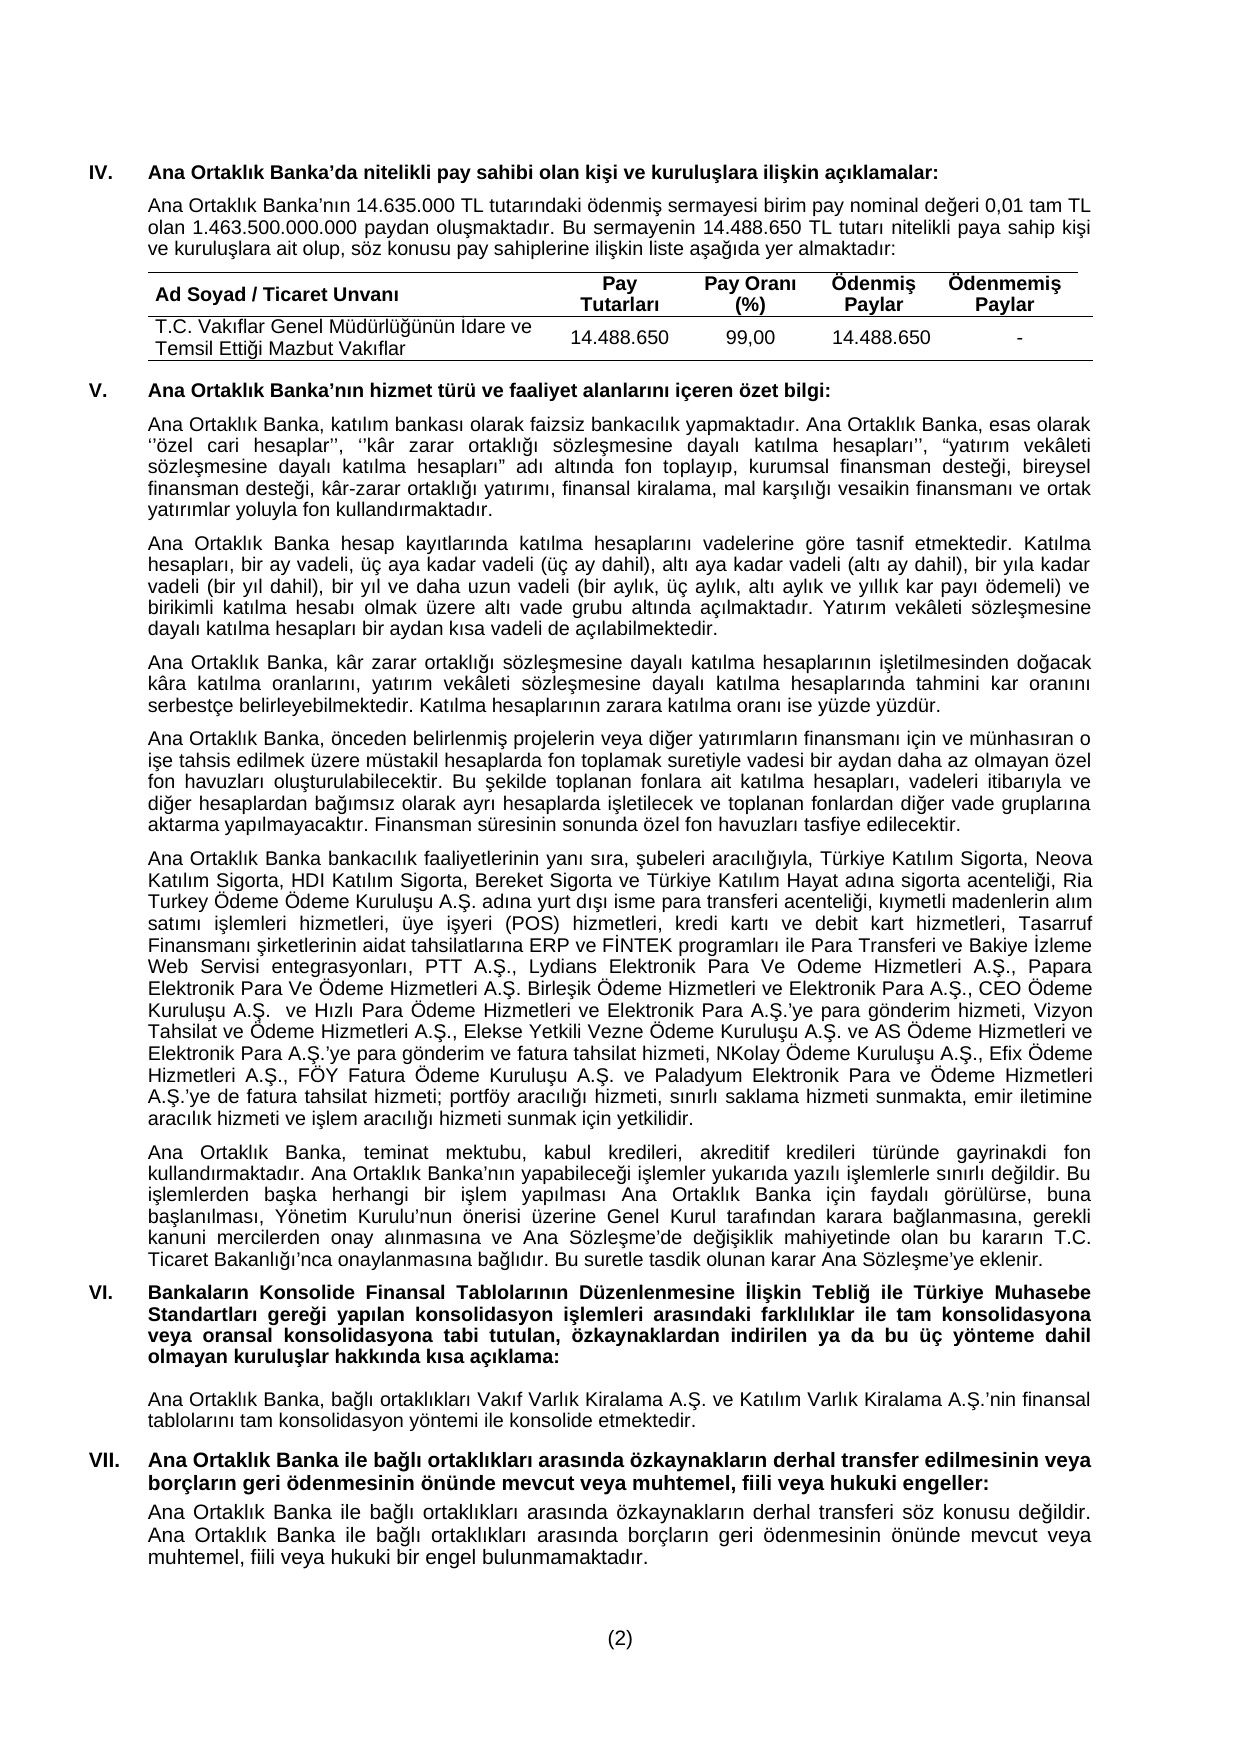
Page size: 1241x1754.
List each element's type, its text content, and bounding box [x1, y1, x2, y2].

table_header Ödenmiş Paylar [816, 273, 932, 316]
text Ana Ortaklık Banka, kâr zarar ortaklığı sözleşmesine dayalı katılma hesaplarının işletilmesinden doğacak kâra katılma oranlarını, yatırım vekâleti sözleşmesine dayalı katılma hesaplarında tahmini kar oranını serbestçe belirleyebilmektedir. Katılma hesaplarının zarara katılma oranı ise yüzde yüzdür. [148, 652, 1093, 716]
table_cell - [947, 317, 1092, 359]
text V. Ana Ortaklık Banka’nın hizmet türü ve faaliyet alanlarını içeren özet bilgi: [89, 380, 1092, 402]
text Ana Ortaklık Banka, teminat mektubu, kabul kredileri, akreditif kredileri türünde gayrinakdi fon kullandırmaktadır. Ana Ortaklık Banka’nın yapabileceği işlemler yukarıda yazılı işlemlerle sınırlı değildir. Bu işlemlerden başka herhangi bir işlem yapılması Ana Ortaklık Banka için faydalı görülürse, buna başlanılması, Yönetim Kurulu’nun önerisi üzerine Genel Kurul tarafından karara bağlanmasına, gerekli kanuni mercilerden onay alınmasına ve Ana Sözleşme’de değişiklik mahiyetinde olan bu kararın T.C. Ticaret Bakanlığı’nca onaylanmasına bağlıdır. Bu suretle tasdik olunan karar Ana Sözleşme’ye eklenir. [148, 1142, 1093, 1270]
table_header Ödenmemiş Paylar [932, 273, 1077, 316]
text Ana Ortaklık Banka bankacılık faaliyetlerinin yanı sıra, şubeleri aracılığıyla, Türkiye Katılım Sigorta, Neova Katılım Sigorta, HDI Katılım Sigorta, Bereket Sigorta ve Türkiye Katılım Hayat adına sigorta acenteliği, Ria Turkey Ödeme Ödeme Kuruluşu A.Ş. adına yurt dışı isme para transferi acenteliği, kıymetli madenlerin alım satımı işlemleri hizmetleri, üye işyeri (POS) hizmetleri, kredi kartı ve debit kart hizmetleri, Tasarruf Finansmanı şirketlerinin aidat tahsilatlarına ERP ve FİNTEK programları ile Para Transferi ve Bakiye İzleme Web Servisi entegrasyonları, PTT A.Ş., Lydians Elektronik Para Ve Odeme Hizmetleri A.Ş., Papara Elektronik Para Ve Ödeme Hizmetleri A.Ş. Birleşik Ödeme Hizmetleri ve Elektronik Para A.Ş., CEO Ödeme Kuruluşu A.Ş. ve Hızlı Para Ödeme Hizmetleri ve Elektronik Para A.Ş.’ye para gönderim hizmeti, Vizyon Tahsilat ve Ödeme Hizmetleri A.Ş., Elekse Yetkili Vezne Ödeme Kuruluşu A.Ş. ve AS Ödeme Hizmetleri ve Elektronik Para A.Ş.’ye para gönderim ve fatura tahsilat hizmeti, NKolay Ödeme Kuruluşu A.Ş., Efix Ödeme Hizmetleri A.Ş., FÖY Fatura Ödeme Kuruluşu A.Ş. ve Paladyum Elektronik Para ve Ödeme Hizmetleri A.Ş.’ye de fatura tahsilat hizmeti; portföy aracılığı hizmeti, sınırlı saklama hizmeti sunmakta, emir iletimine aracılık hizmeti ve işlem aracılığı hizmeti sunmak için yetkilidir. [148, 848, 1094, 1129]
text Ana Ortaklık Banka ile bağlı ortaklıkları arasında özkaynakların derhal transferi söz konusu değildir. Ana Ortaklık Banka ile bağlı ortaklıkları arasında borçların geri ödenmesinin önünde mevcut veya muhtemel, fiili veya hukuki bir engel bulunmamaktadır. [148, 1501, 1093, 1569]
text Ana Ortaklık Banka, katılım bankası olarak faizsiz bankacılık yapmaktadır. Ana Ortaklık Banka, esas olarak ‘’özel cari hesaplar’’, ‘’kâr zarar ortaklığı sözleşmesine dayalı katılma hesapları’’, “yatırım vekâleti sözleşmesine dayalı katılma hesapları” adı altında fon toplayıp, kurumsal finansman desteği, bireysel finansman desteği, kâr-zarar ortaklığı yatırımı, finansal kiralama, mal karşılığı vesaikin finansmanı ve ortak yatırımlar yoluyla fon kullandırmaktadır. [148, 414, 1093, 521]
table_header Pay Oranı (%) [685, 273, 816, 316]
text Ana Ortaklık Banka hesap kayıtlarında katılma hesaplarını vadelerine göre tasnif etmektedir. Katılma hesapları, bir ay vadeli, üç aya kadar vadeli (üç ay dahil), altı aya kadar vadeli (altı ay dahil), bir yıla kadar vadeli (bir yıl dahil), bir yıl ve daha uzun vadeli (bir aylık, üç aylık, altı aylık ve yıllık kar payı ödemeli) ve birikimli katılma hesabı olmak üzere altı vade grubu altında açılmaktadır. Yatırım vekâleti sözleşmesine dayalı katılma hesapları bir aydan kısa vadeli de açılabilmektedir. [148, 533, 1093, 640]
table_cell T.C. Vakıflar Genel Müdürlüğünün İdare ve Temsil Ettiği Mazbut Vakıflar [148, 317, 554, 359]
table_header Pay Tutarları [554, 273, 685, 316]
text Ana Ortaklık Banka, bağlı ortaklıkları Vakıf Varlık Kiralama A.Ş. ve Katılım Varlık Kiralama A.Ş.’nin finansal tablolarını tam konsolidasyon yöntemi ile konsolide etmektedir. [148, 1389, 1093, 1432]
table_cell 99,00 [685, 317, 816, 359]
text VI. Bankaların Konsolide Finansal Tablolarının Düzenlenmesine İlişkin Tebliğ ile Türkiye Muhasebe Standartları gereği yapılan konsolidasyon işlemleri arasındaki farklılıklar ile tam konsolidasyona veya oransal konsolidasyona tabi tutulan, özkaynaklardan indirilen ya da bu üç yönteme dahil olmayan kuruluşlar hakkında kısa açıklama: [89, 1283, 1093, 1368]
table_cell 14.488.650 [816, 317, 947, 359]
text Ana Ortaklık Banka, önceden belirlenmiş projelerin veya diğer yatırımların finansmanı için ve münhasıran o işe tahsis edilmek üzere müstakil hesaplarda fon toplamak suretiyle vadesi bir aydan daha az olmayan özel fon havuzları oluşturulabilecektir. Bu şekilde toplanan fonlara ait katılma hesapları, vadeleri itibarıyla ve diğer hesaplardan bağımsız olarak ayrı hesaplarda işletilecek ve toplanan fonlardan diğer vade gruplarına aktarma yapılmayacaktır. Finansman süresinin sonunda özel fon havuzları tasfiye edilecektir. [148, 729, 1093, 836]
text IV. Ana Ortaklık Banka’da nitelikli pay sahibi olan kişi ve kuruluşlara ilişkin açıklamalar: [89, 162, 1092, 183]
table_header Ad Soyad / Ticaret Unvanı [148, 273, 554, 316]
text VII. Ana Ortaklık Banka ile bağlı ortaklıkları arasında özkaynakların derhal transfer edilmesinin veya borçların geri ödenmesinin önünde mevcut veya muhtemel, fiili veya hukuki engeller: [89, 1450, 1093, 1495]
table_cell 14.488.650 [554, 317, 685, 359]
text Ana Ortaklık Banka’nın 14.635.000 TL tutarındaki ödenmiş sermayesi birim pay nominal değeri 0,01 tam TL olan 1.463.500.000.000 paydan oluşmaktadır. Bu sermayenin 14.488.650 TL tutarı nitelikli paya sahip kişi ve kuruluşlara ait olup, söz konusu pay sahiplerine ilişkin liste aşağıda yer almaktadır: [148, 196, 1093, 260]
